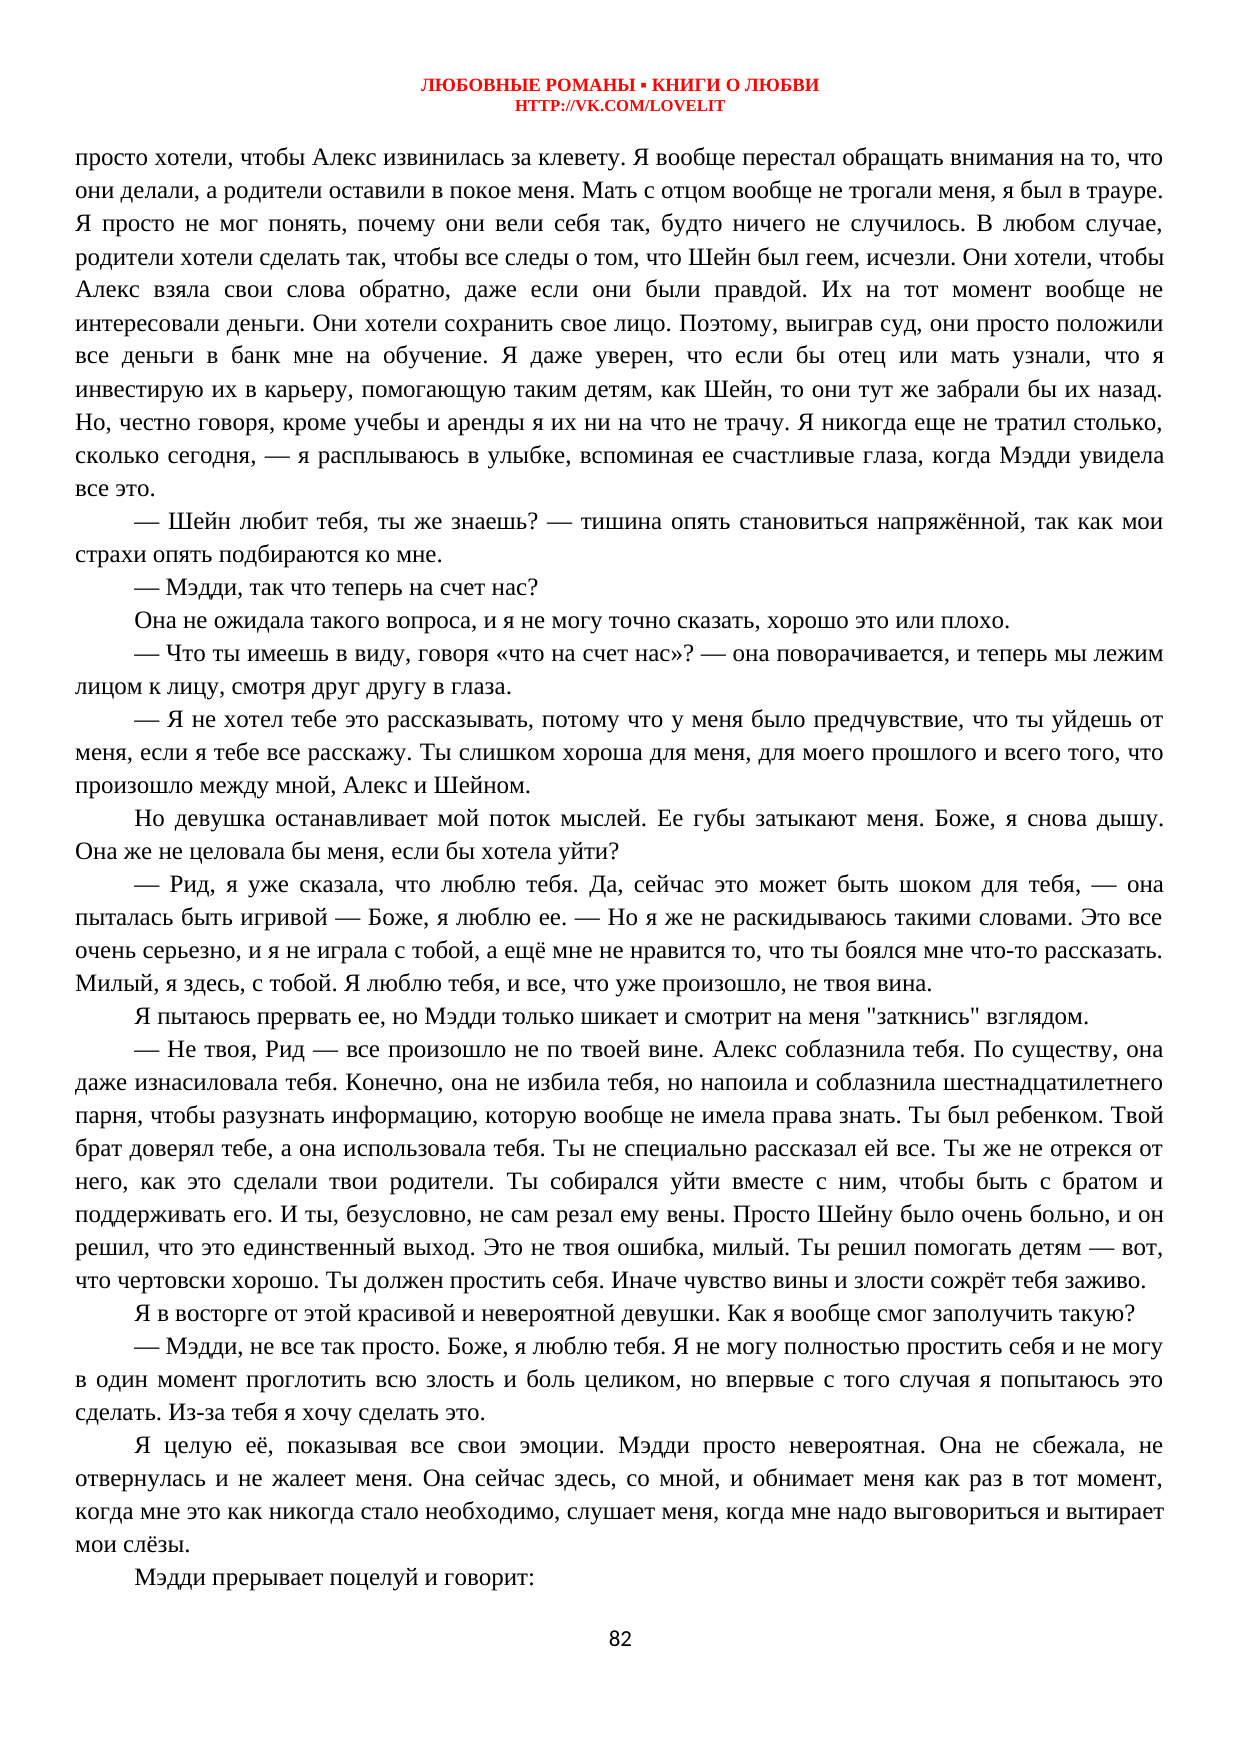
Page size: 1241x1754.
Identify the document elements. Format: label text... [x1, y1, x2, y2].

text Я целую её, показывая все свои эмоции. Мэдди просто невероятная. Она не сбежала, не отвернулась и не жалеет меня. Она сейчас здесь, со мной, и обнимает меня как раз в тот момент, когда мне это как никогда стало необходимо, слушает меня, когда мне надо выговориться и вытирает мои слёзы. [75, 1430, 1165, 1558]
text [75, 142, 1165, 501]
text — Шейн любит тебя, ты же знаешь? — тишина опять становиться напряжённой, так как мои страхи опять подбираются ко мне. [75, 506, 1165, 567]
text — Мэдди, не все так просто. Боже, я люблю тебя. Я не могу полностью простить себя и не могу в один момент проглотить всю злость и боль целиком, но впервые с того случая я попытаюсь это сделать. Из-за тебя я хочу сделать это. [75, 1331, 1165, 1426]
text — Я не хотел тебе это рассказывать, потому что у меня было предчувствие, что ты уйдешь от меня, если я тебе все расскажу. Ты слишком хороша для меня, для моего прошлого и всего того, что произошло между мной, Алекс и Шейном. [75, 704, 1165, 799]
text Я в восторге от этой красивой и невероятной девушки. Как я вообще смог заполучить такую? [75, 1298, 1165, 1327]
text Мэдди прерывает поцелуй и говорит: [75, 1562, 1165, 1591]
text Она не ожидала такого вопроса, и я не могу точно сказать, хорошо это или плохо. [75, 605, 1165, 633]
text — Рид, я уже сказала, что люблю тебя. Да, сейчас это может быть шоком для тебя, — она пыталась быть игривой — Боже, я люблю ее. — Но я же не раскидываюсь такими словами. Это все очень серьезно, и я не играла с тобой, а ещё мне не нравится то, что ты боялся мне что-то рассказать. Милый, я здесь, с тобой. Я люблю тебя, и все, что уже произошло, не твоя вина. [75, 869, 1165, 997]
text Я пытаюсь прервать ее, но Мэдди только шикает и смотрит на меня "заткнись" взглядом. [75, 1001, 1165, 1030]
text — Мэдди, так что теперь на счет нас? [75, 572, 1165, 601]
text Но девушка останавливает мой поток мыслей. Ее губы затыкают меня. Боже, я снова дышу. Она же не целовала бы меня, если бы хотела уйти? [75, 803, 1165, 865]
text — Что ты имеешь в виду, говоря «что на счет нас»? — она поворачивается, и теперь мы лежим лицом к лицу, смотря друг другу в глаза. [75, 638, 1165, 699]
text — Не твоя, Рид — все произошло не по твоей вине. Алекс соблазнила тебя. По существу, она даже изнасиловала тебя. Конечно, она не избила тебя, но напоила и соблазнила шестнадцатилетнего парня, чтобы разузнать информацию, которую вообще не имела права знать. Ты был ребенком. Твой брат доверял тебе, а она использовала тебя. Ты не специально рассказал ей все. Ты же не отрекся от него, как это сделали твои родители. Ты собирался уйти вместе с ним, чтобы быть с братом и поддерживать его. И ты, безусловно, не сам резал ему вены. Просто Шейну было очень больно, и он решил, что это единственный выход. Это не твоя ошибка, милый. Ты решил помогать детям — вот, что чертовски хорошо. Ты должен простить себя. Иначе чувство вины и злости сожрёт тебя заживо. [75, 1034, 1165, 1294]
